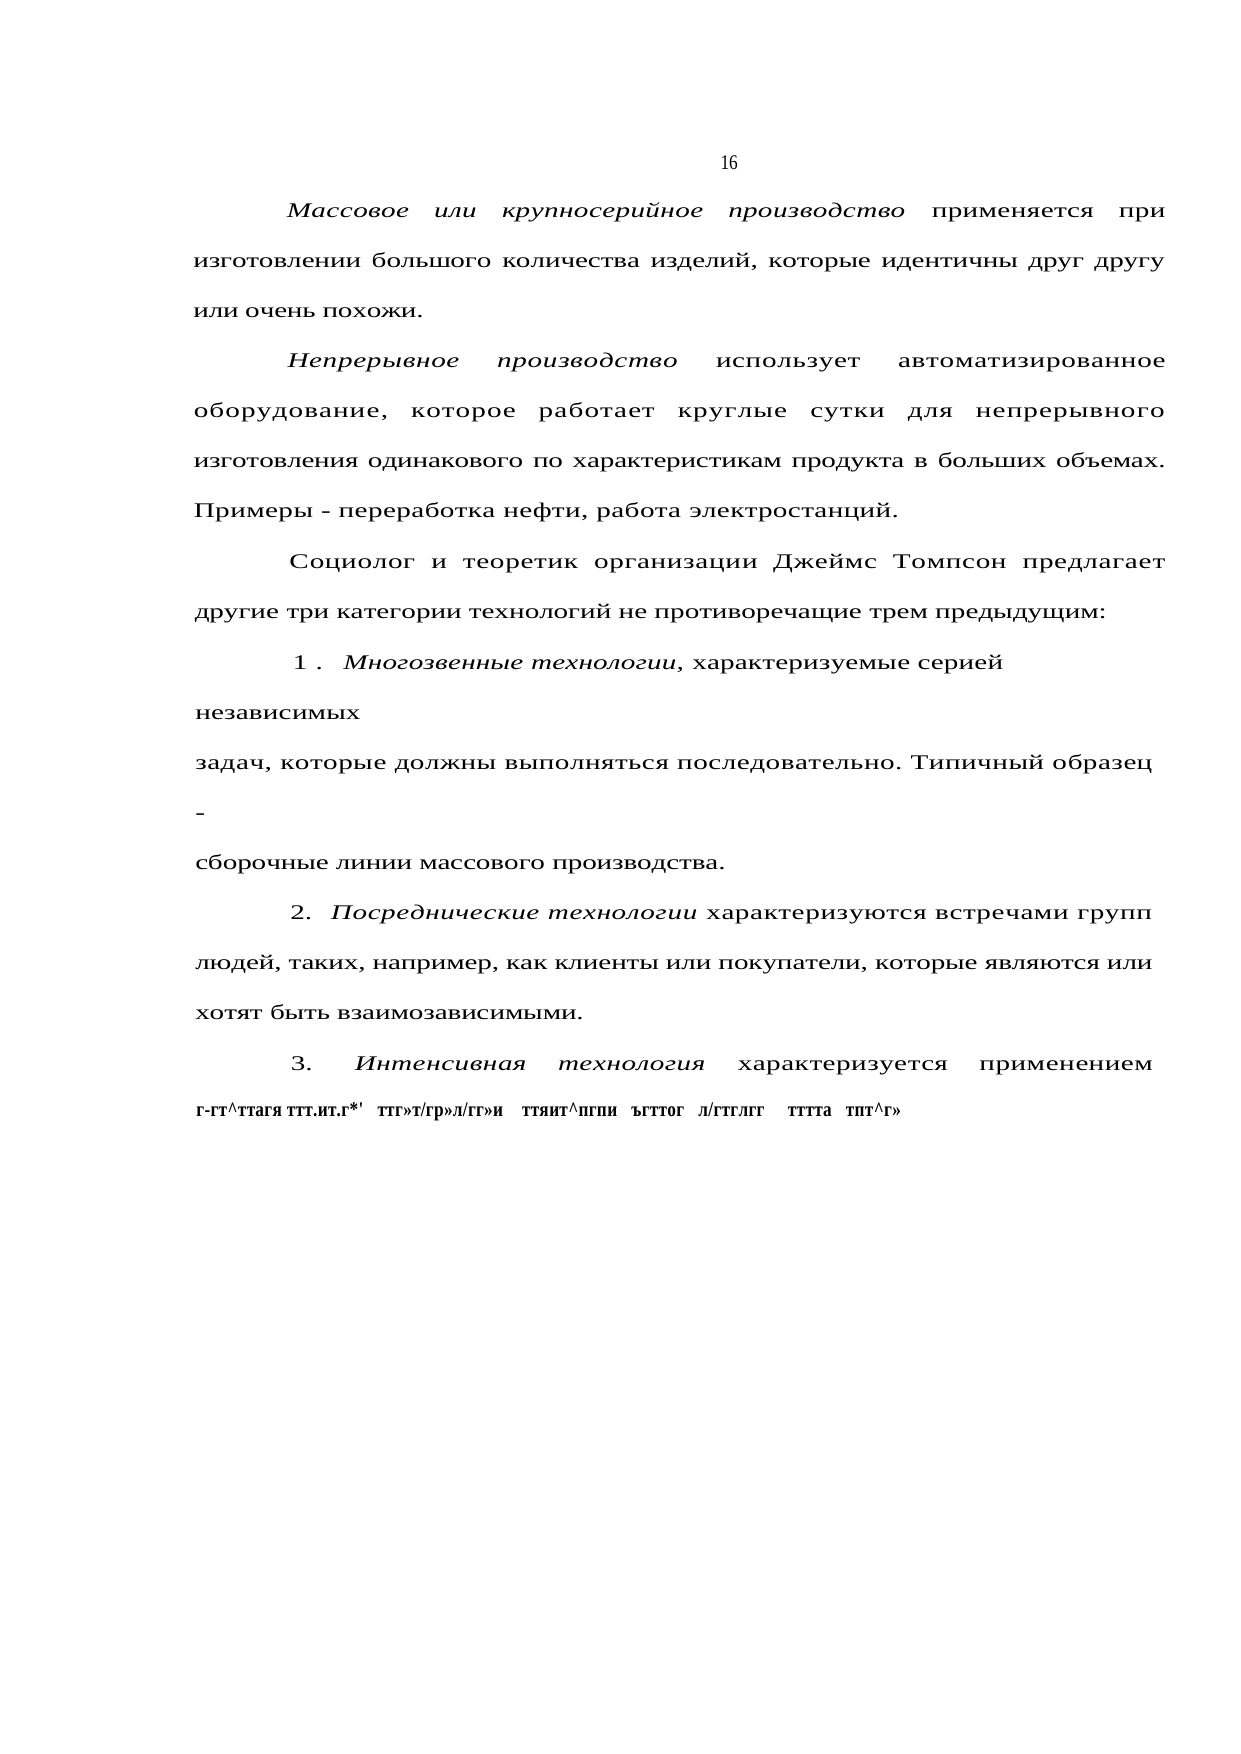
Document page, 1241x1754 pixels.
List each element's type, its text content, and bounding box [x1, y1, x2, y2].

text Непрерывное производство использует автоматизированное оборудование, которое работает круглые сутки для непрерывного изготовления одинакового по характеристикам продукта в больших объемах. Примеры - переработка нефти, работа электростанций. [194, 328, 1166, 528]
text Социолог и теоретик организации Джеймс Томпсон предлагает другие три категории технологий не противоречащие трем предыдущим: [194, 528, 1167, 628]
text 2. Посреднические технологии характеризуются встречами групп людей, таких, например, как клиенты или покупатели, которые являются или хотят быть взаимозависимыми. [195, 880, 1169, 1030]
text 1. Многозвенные технологии, характеризуемые серией независимых задач, которые должны выполняться последовательно. Типичный образец - сборочные линии массового производства. [195, 629, 1169, 879]
text 3. Интенсивная технология характеризуется применением [291, 1030, 1169, 1080]
text г-гт^ттагя ттт.ит.г*' ттг»т/гр»л/гг»и ттяит^пгпи ъгттог л/гтглгг тттта тпт^г» [196, 1097, 1169, 1121]
text Массовое или крупносерийное производство применяется при изготовлении большого количества изделий, которые идентичны друг другу или очень похожи. [193, 177, 1166, 327]
text 16 [197, 150, 1167, 174]
